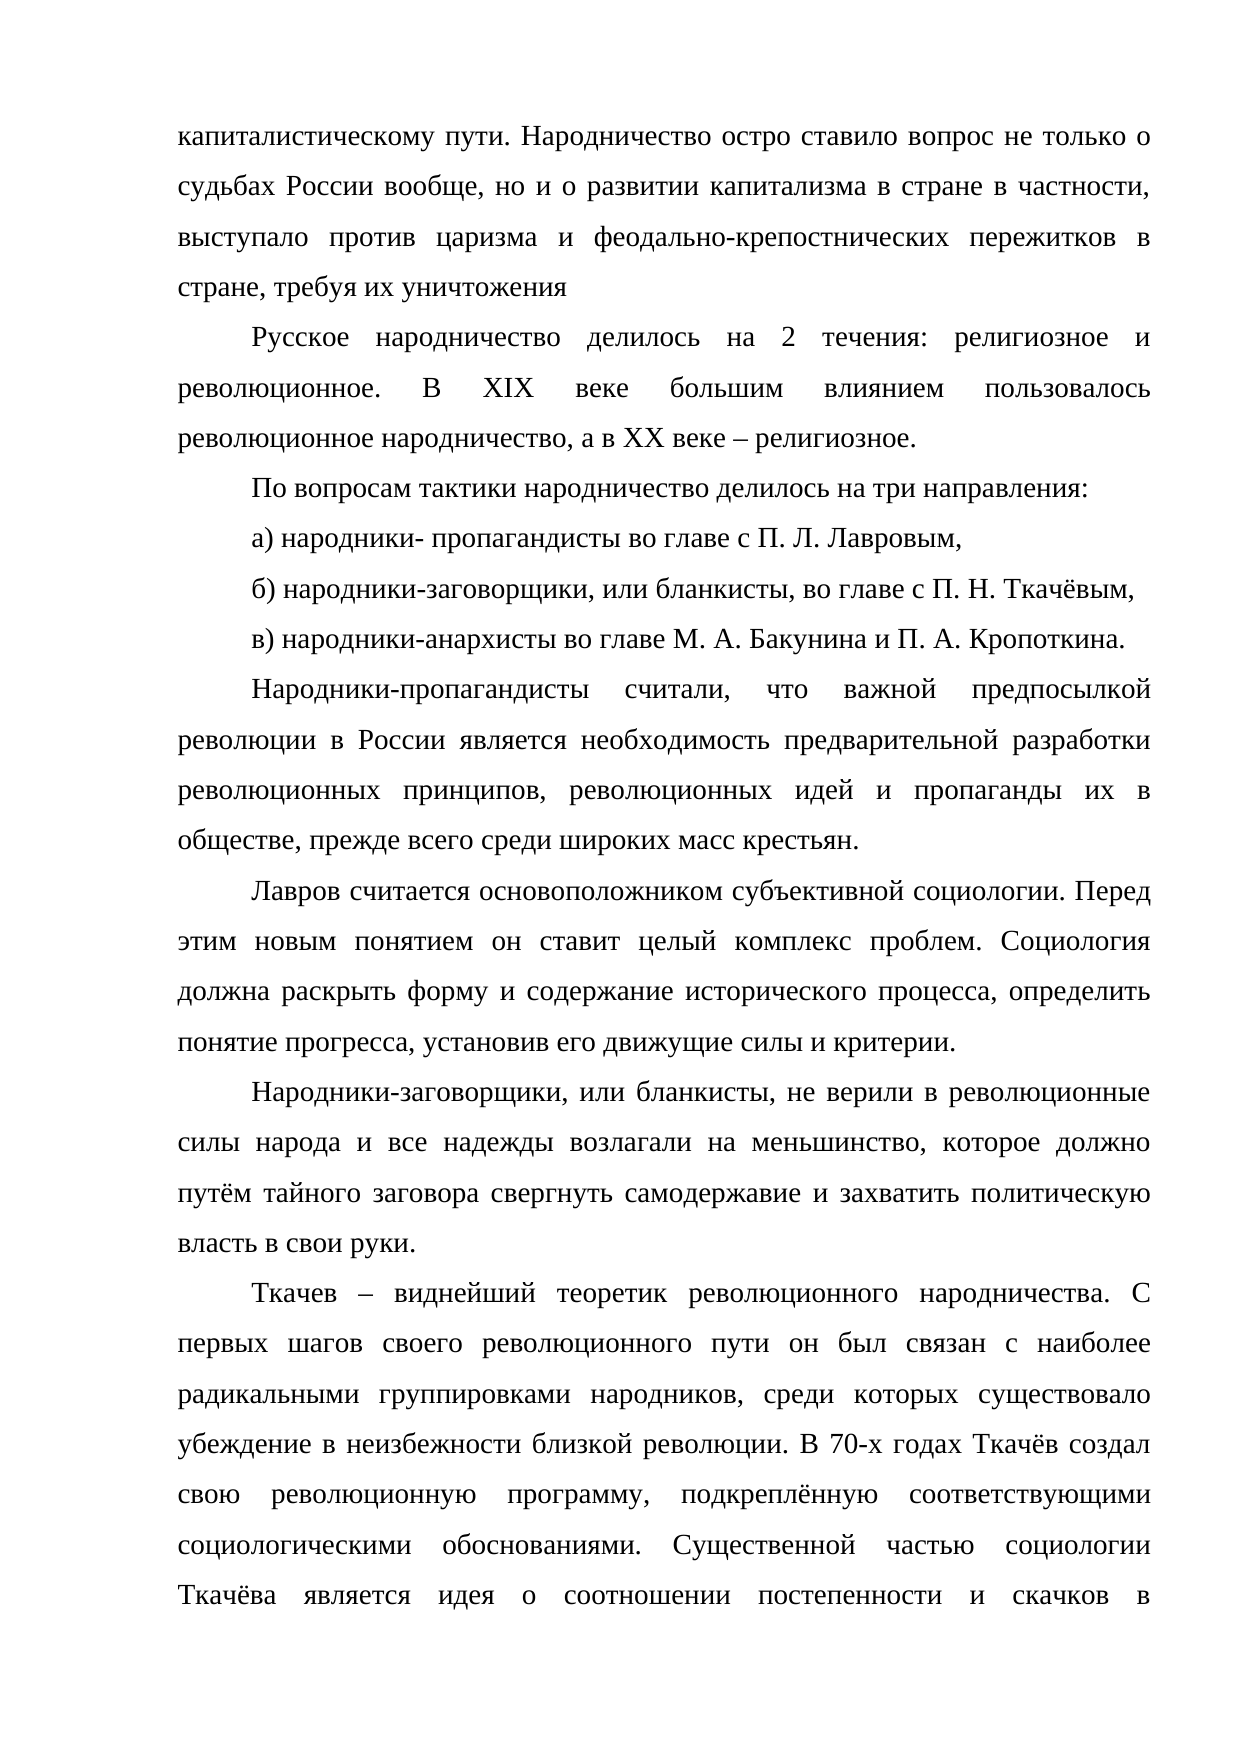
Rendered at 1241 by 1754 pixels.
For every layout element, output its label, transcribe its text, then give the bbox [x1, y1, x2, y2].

text б) народники-заговорщики, или бланкисты, во главе с П. Н. Ткачёвым, [177, 571, 1152, 604]
text По вопросам тактики народничество делилось на три направления: [177, 470, 1152, 504]
text Народники-пропагандисты считали, что важной предпосылкой революции в России является необходимость предварительной разработки революционных принципов, революционных идей и пропаганды их в обществе, прежде всего среди широких масс крестьян. [177, 672, 1152, 856]
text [177, 1275, 1152, 1611]
text а) народники- пропагандисты во главе с П. Л. Лавровым, [177, 521, 1152, 554]
text в) народники-анархисты во главе М. А. Бакунина и П. А. Кропоткина. [177, 621, 1152, 655]
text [177, 118, 1152, 303]
text Лавров считается основоположником субъективной социологии. Перед этим новым понятием он ставит целый комплекс проблем. Социология должна раскрыть форму и содержание исторического процесса, определить понятие прогресса, установив его движущие силы и критерии. [177, 873, 1152, 1057]
text Народники-заговорщики, или бланкисты, не верили в революционные силы народа и все надежды возлагали на меньшинство, которое должно путём тайного заговора свергнуть самодержавие и захватить политическую власть в свои руки. [177, 1074, 1152, 1258]
text Русское народничество делилось на 2 течения: религиозное и революционное. В XIX веке большим влиянием пользовалось революционное народничество, а в XX веке – религиозное. [177, 319, 1152, 453]
